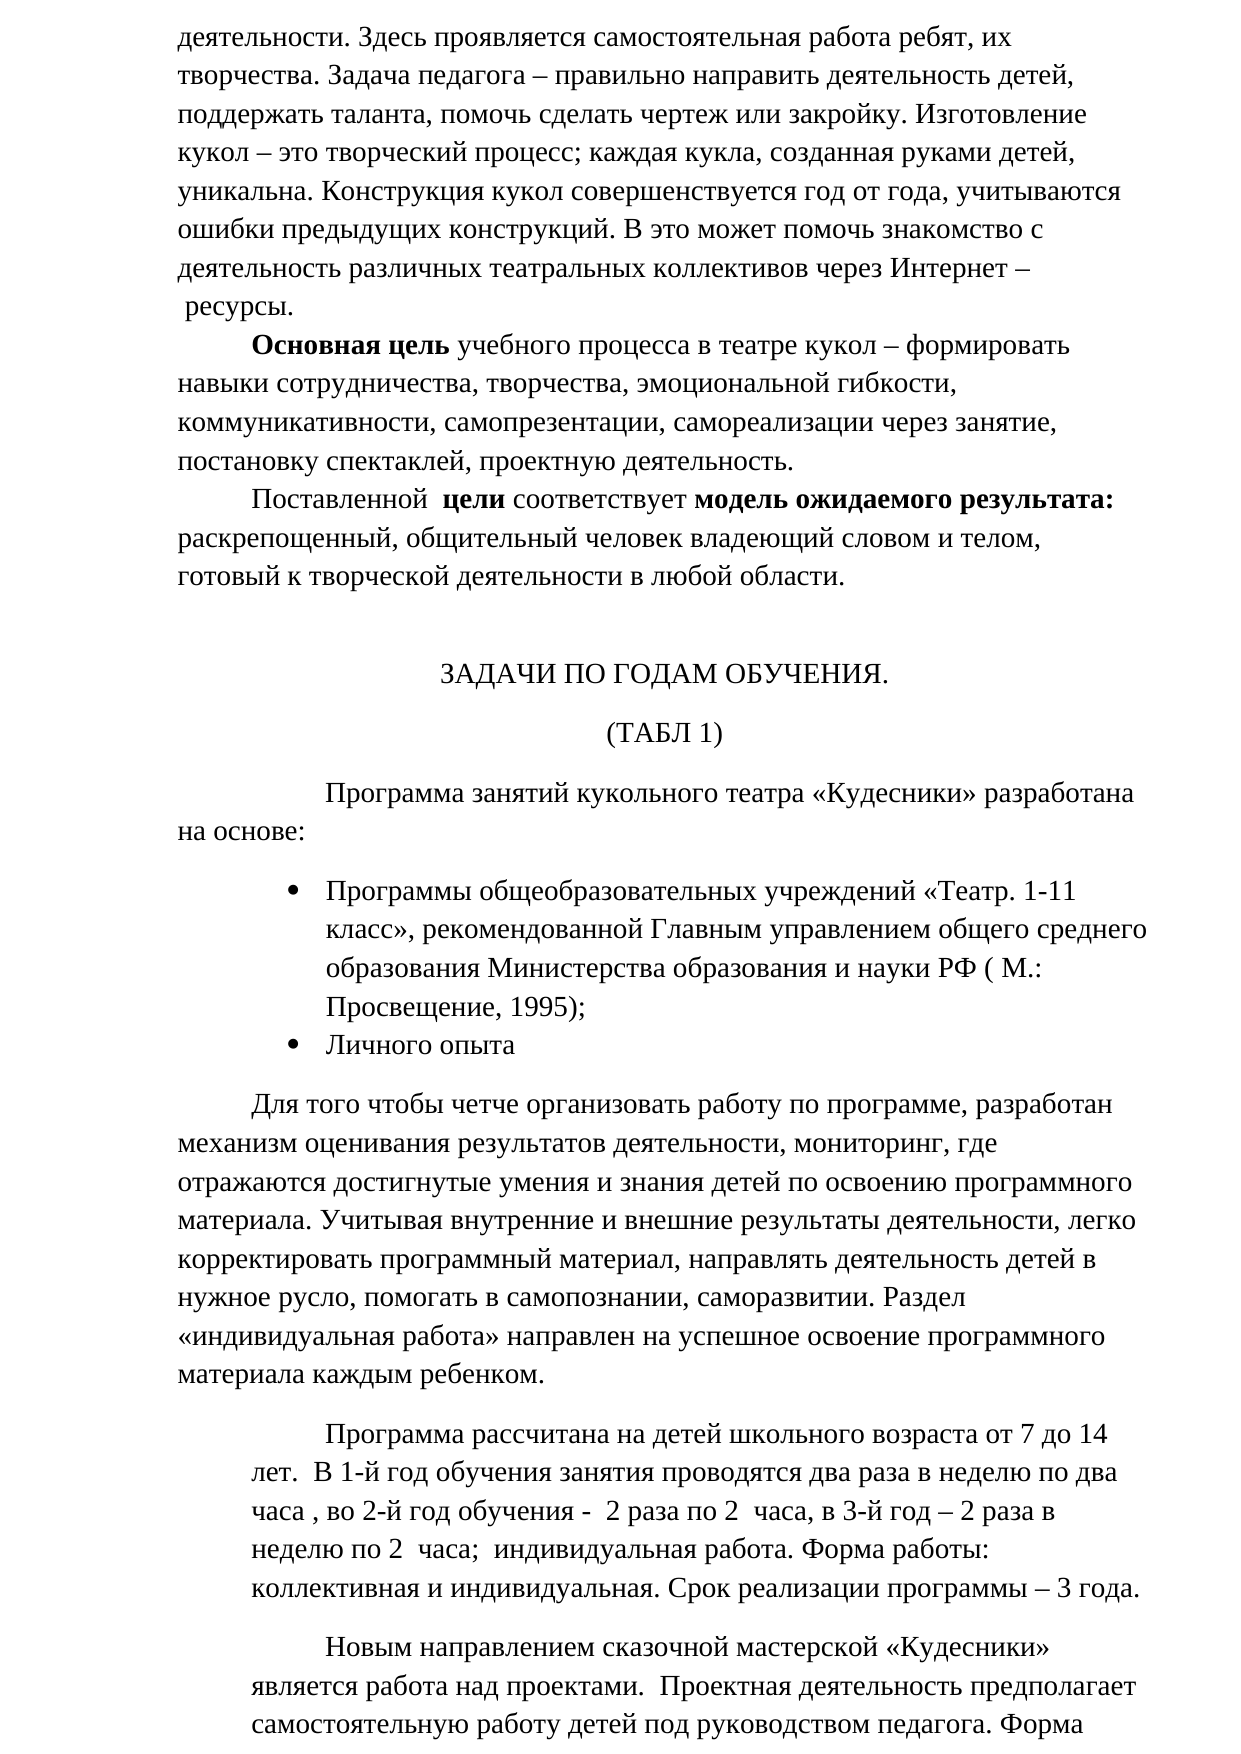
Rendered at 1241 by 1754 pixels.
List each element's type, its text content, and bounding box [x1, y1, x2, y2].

list Программы общеобразовательных учреждений «Театр. 1-11 класс», рекомендованной Главным управлением общего среднего образования Министерства образования и науки РФ ( М.: Просвещение, 1995); [288, 873, 1152, 1022]
text ЗАДАЧИ ПО ГОДАМ ОБУЧЕНИЯ. [177, 656, 1152, 690]
text Основная цель учебного процесса в театре кукол – формировать навыки сотрудничества, творчества, эмоциональной гибкости, коммуникативности, самопрезентации, самореализации через занятие, постановку спектаклей, проектную деятельность. [177, 327, 1152, 476]
text Поставленной цели соответствует модель ожидаемого результата: раскрепощенный, общительный человек владеющий словом и телом, готовый к творческой деятельности в любой области. [177, 481, 1152, 592]
list Личного опыта [288, 1027, 1152, 1061]
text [251, 1629, 1152, 1740]
text ресурсы. [177, 288, 1152, 322]
text Для того чтобы четче организовать работу по программе, разработан механизм оценивания результатов деятельности, мониторинг, где отражаются достигнутые умения и знания детей по освоению программного материала. Учитывая внутренние и внешние результаты деятельности, легко корректировать программный материал, направлять деятельность детей в нужное русло, помогать в самопознании, саморазвитии. Раздел «индивидуальная работа» направлен на успешное освоение программного материала каждым ребенком. [177, 1087, 1152, 1390]
text Программа занятий кукольного театра «Кудесники» разработана на основе: [177, 775, 1152, 847]
text (ТАБЛ 1) [177, 716, 1152, 749]
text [177, 19, 1152, 283]
text Программа рассчитана на детей школьного возраста от 7 до 14 лет. В 1-й год обучения занятия проводятся два раза в неделю по два часа , во 2-й год обучения - 2 раза по 2 часа, в 3-й год – 2 раза в неделю по 2 часа; индивидуальная работа. Форма работы: коллективная и индивидуальная. Срок реализации программы – 3 года. [251, 1416, 1152, 1603]
